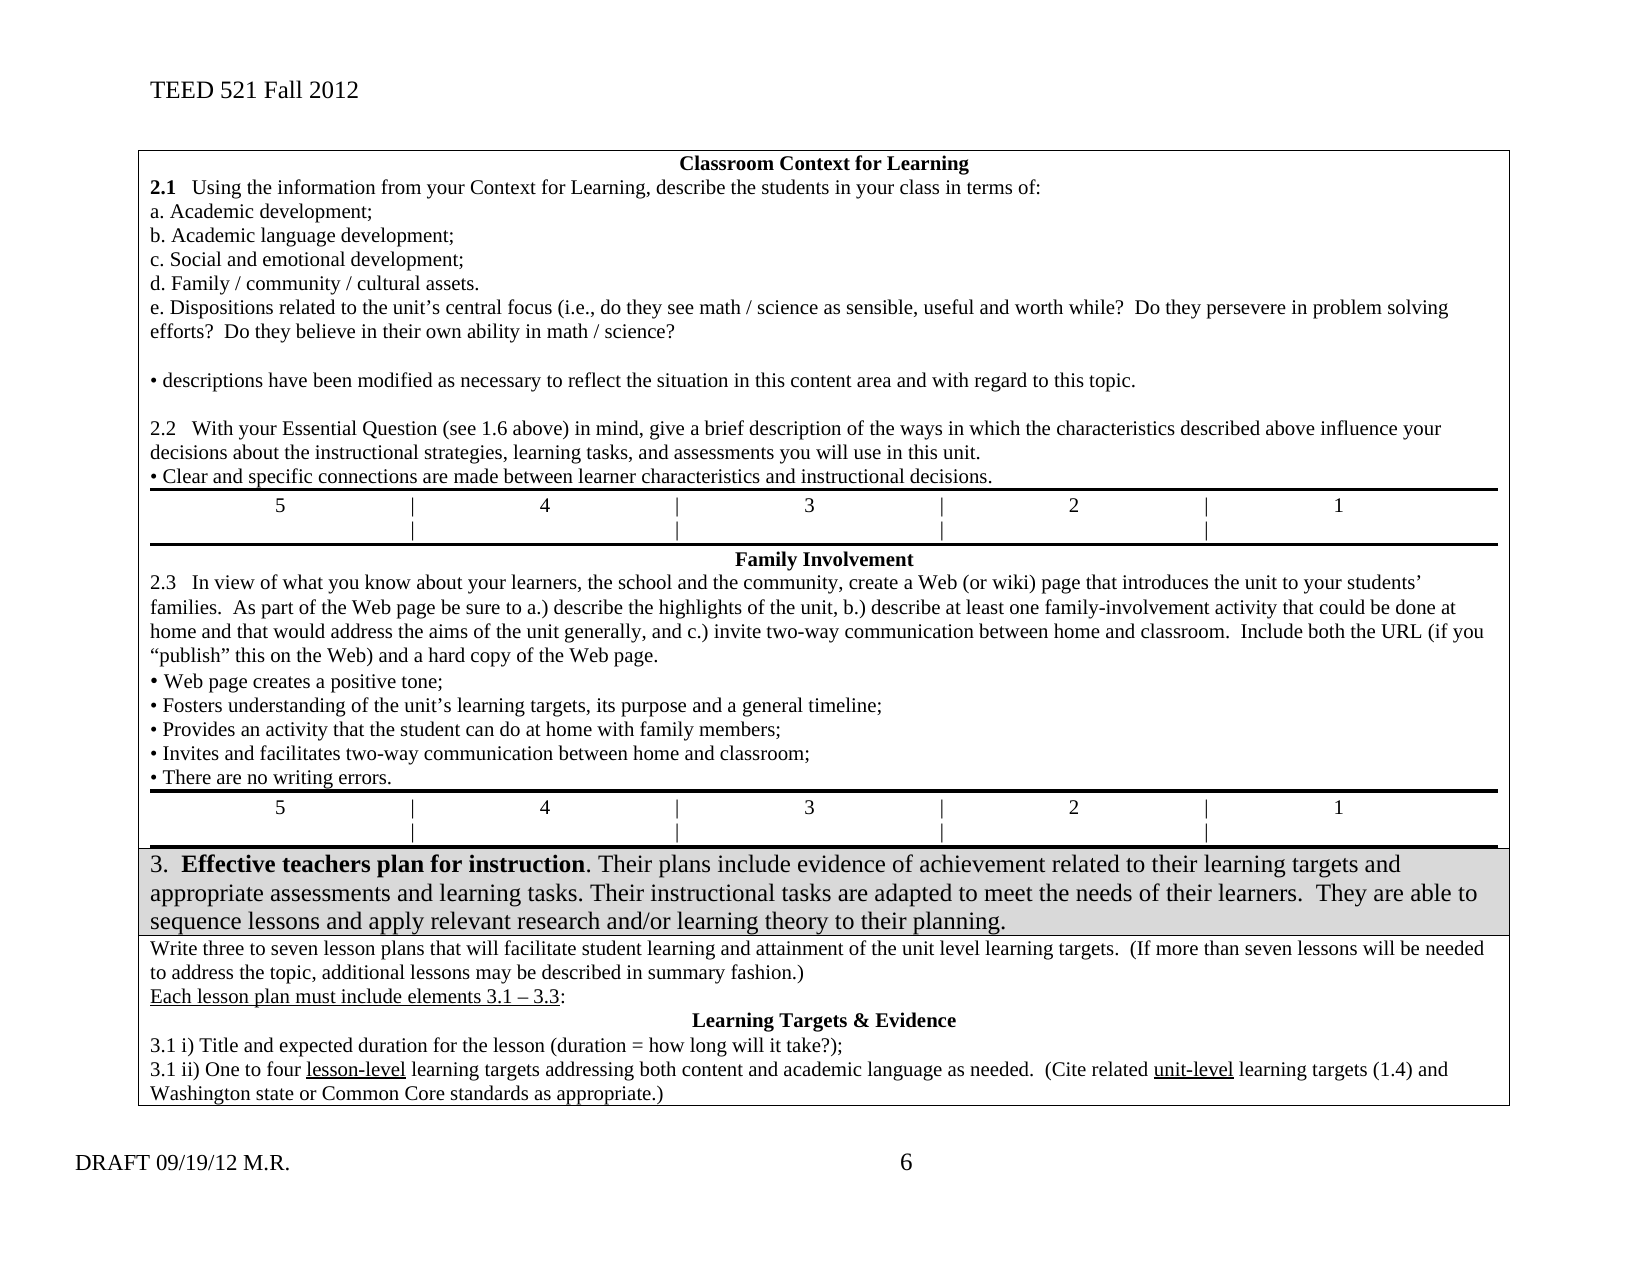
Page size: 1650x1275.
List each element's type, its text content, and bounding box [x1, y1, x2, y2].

table_cell 3. Effective teachers plan for instruction. Their plans include evidence of achievement related to their learning targets and appropriate assessments and learning tasks. Their instructional tasks are adapted to meet the needs of their learners. They are able to sequence lessons and apply relevant research and/or learning theory to their planning. [139, 849, 1509, 935]
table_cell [139, 936, 1509, 1105]
table_cell Classroom Context for Learning 2.1 Using the information from your Context for Learning, describe the students in your class in terms of: a. Academic development; b. Academic language development; c. Social and emotional development; d. Family / community / cultural assets. e. Dispositions related to the unit’s central focus (i.e., do they see math / science as sensible, useful and worth while? Do they persevere in problem solving efforts? Do they believe in their own ability in math / science? • descriptions have been modified as necessary to reflect the situation in this content area and with regard to this topic. 2.2 With your Essential Question (see 1.6 above) in mind, give a brief description of the ways in which the characteristics described above influence your decisions about the instructional strategies, learning tasks, and assessments you will use in this unit. • Clear and specific connections are made between learner characteristics and instructional decisions. 5 | 4 | 3 | 2 | 1 | | | | Family Involvement 2.3 In view of what you know about your learners, the school and the community, create a Web (or wiki) page that introduces the unit to your students’ families. As part of the Web page be sure to a.) describe the highlights of the unit, b.) describe at least one family-involvement activity that could be done at home and that would address the aims of the unit generally, and c.) invite two-way communication between home and classroom. Include both the URL (if you “publish” this on the Web) and a hard copy of the Web page. • Web page creates a positive tone; • Fosters understanding of the unit’s learning targets, its purpose and a general timeline; • Provides an activity that the student can do at home with family members; • Invites and facilitates two-way communication between home and classroom; • There are no writing errors. 5 | 4 | 3 | 2 | 1 | | | | [139, 151, 1509, 848]
